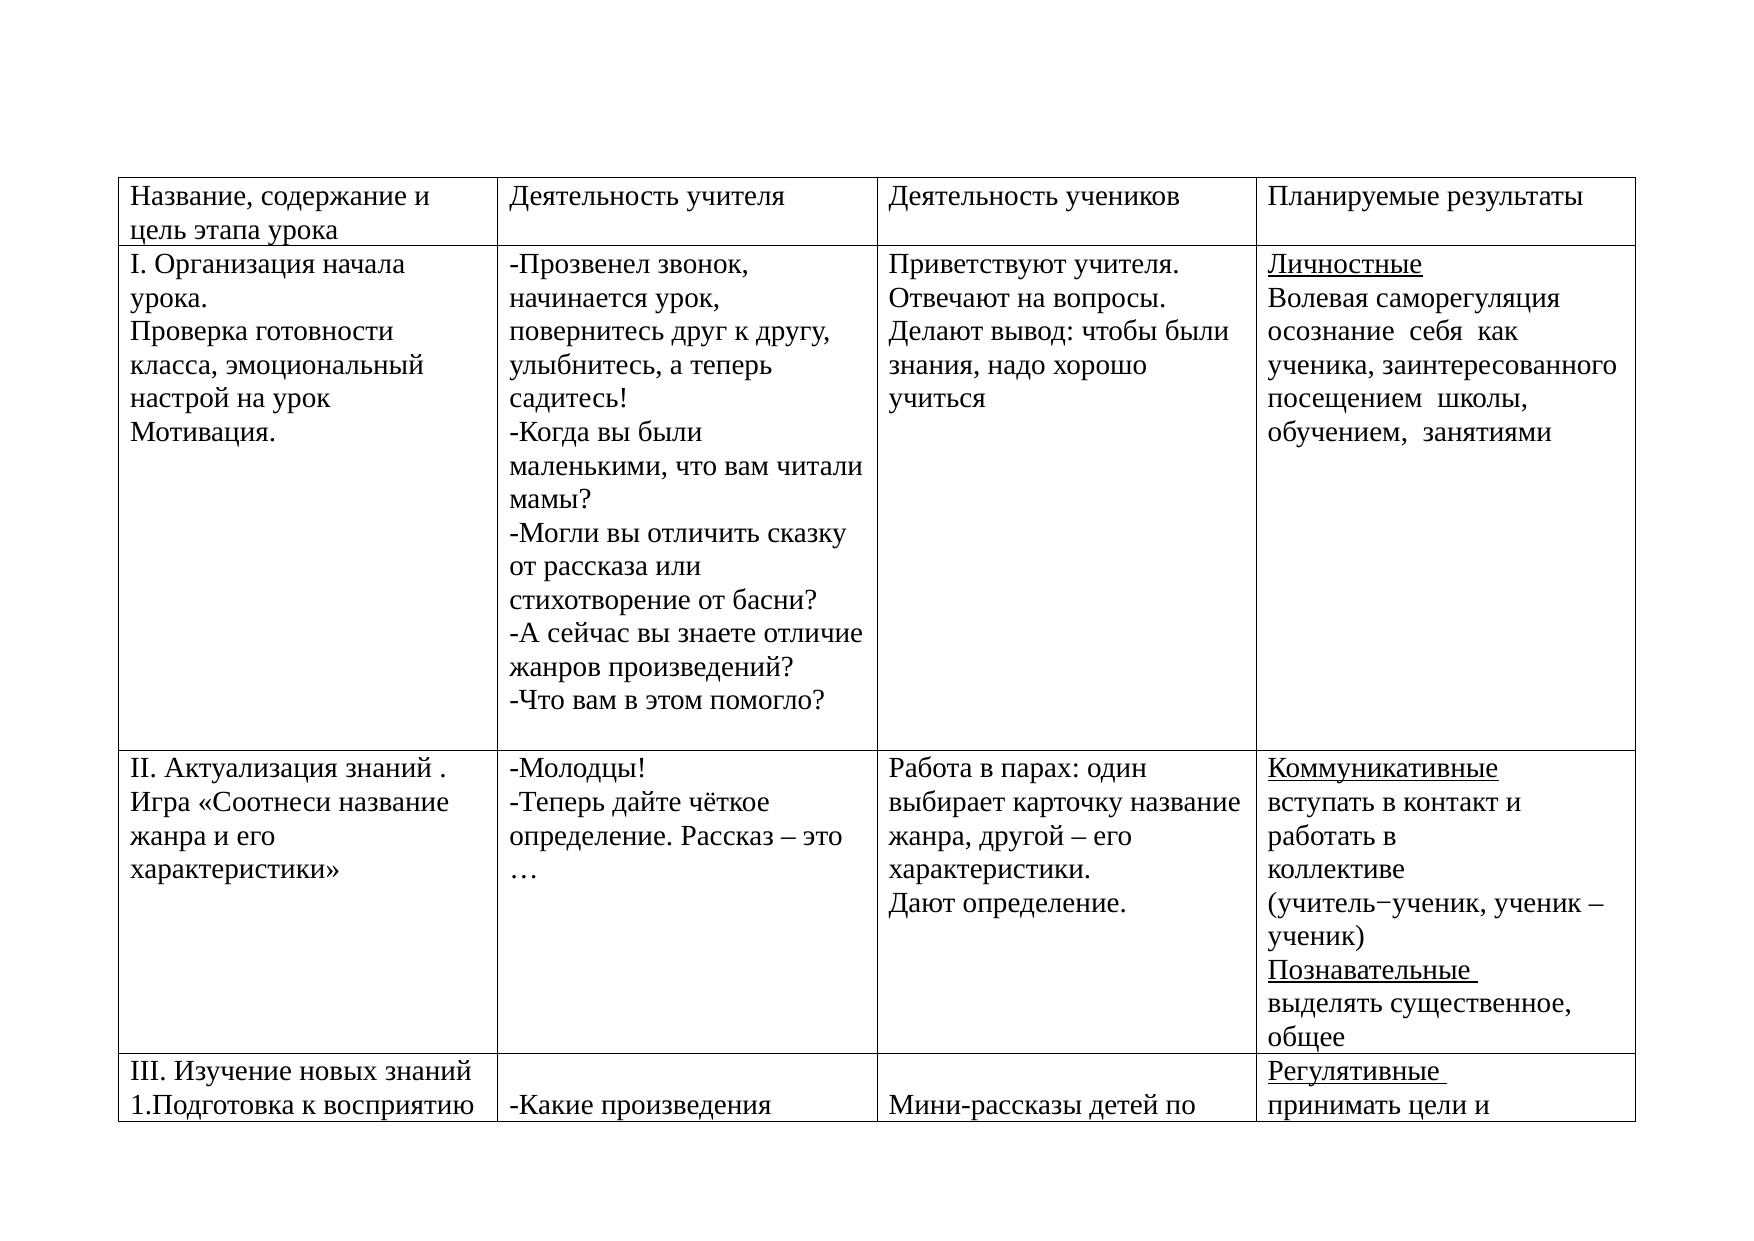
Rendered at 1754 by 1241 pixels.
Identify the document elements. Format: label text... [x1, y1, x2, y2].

table_cell I. Организация начала урока. Проверка готовности класса, эмоциональный настрой на урок Мотивация. [119, 246, 497, 749]
table_header Планируемые результаты [1257, 178, 1635, 245]
table_header Название, содержание и цель этапа урока [119, 178, 497, 245]
table_cell II. Актуализация знаний . Игра «Соотнеси название жанра и его характеристики» [119, 751, 497, 1052]
table_cell Работа в парах: один выбирает карточку название жанра, другой – его характеристики. Дают определение. [878, 751, 1256, 1052]
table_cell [878, 1054, 1256, 1121]
table_cell Приветствуют учителя. Отвечают на вопросы. Делают вывод: чтобы были знания, надо хорошо учиться [878, 246, 1256, 749]
table_cell Коммуникативные вступать в контакт и работать в коллективе (учитель−ученик, ученик – ученик) Познавательные выделять существенное, общее [1257, 751, 1635, 1052]
table_cell -Прозвенел звонок, начинается урок, повернитесь друг к другу, улыбнитесь, а теперь садитесь! -Когда вы были маленькими, что вам читали мамы? -Могли вы отличить сказку от рассказа или стихотворение от басни? -А сейчас вы знаете отличие жанров произведений? -Что вам в этом помогло? [498, 246, 877, 749]
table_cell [1257, 1054, 1635, 1121]
table_header Деятельность учителя [498, 178, 877, 245]
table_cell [498, 1054, 877, 1121]
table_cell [119, 1054, 497, 1121]
table_header Деятельность учеников [878, 178, 1256, 245]
table_cell Личностные Волевая саморегуляция осознание себя как ученика, заинтересованного посещением школы, обучением, занятиями [1257, 246, 1635, 749]
table_cell -Молодцы! -Теперь дайте чёткое определение. Рассказ – это … [498, 751, 877, 1052]
